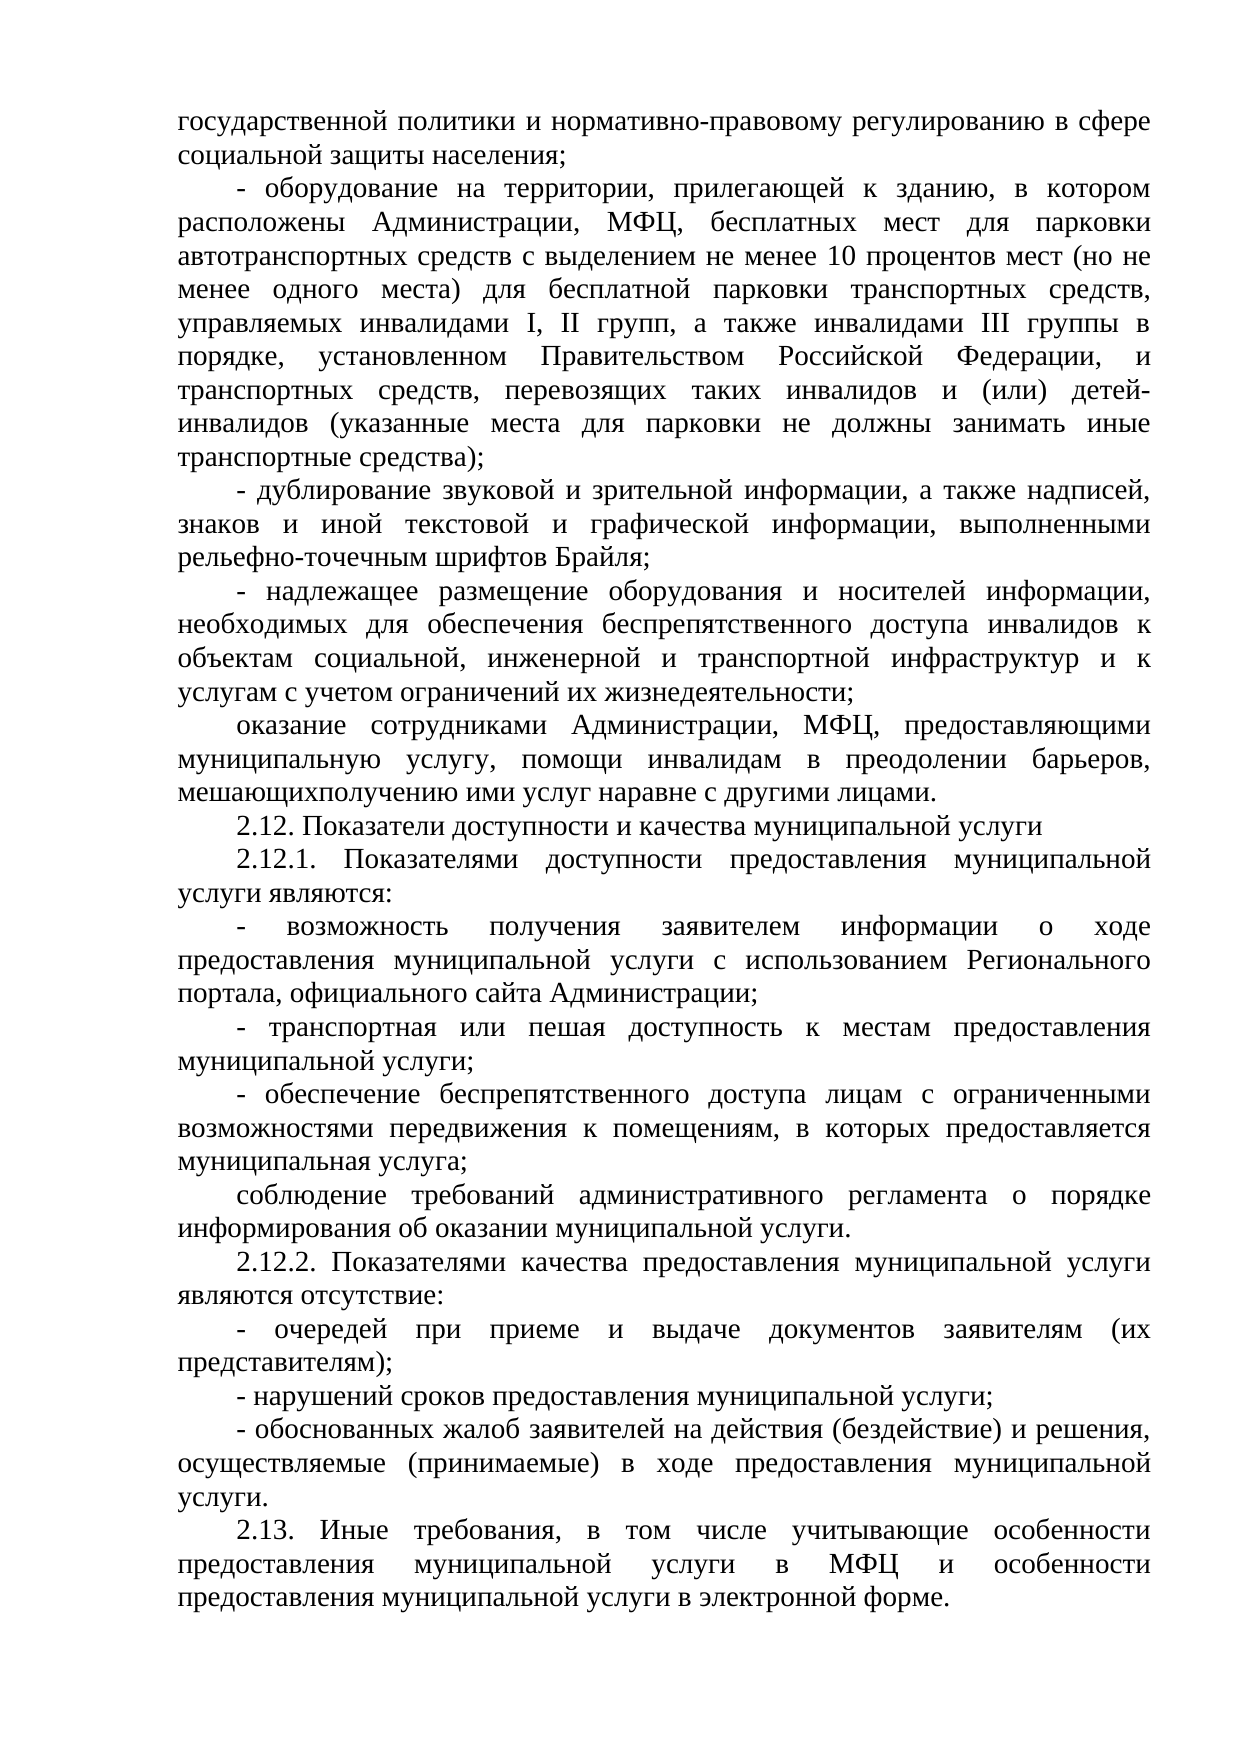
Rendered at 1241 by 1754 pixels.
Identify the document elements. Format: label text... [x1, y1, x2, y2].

text - очередей при приеме и выдаче документов заявителям (их представителям); [177, 1311, 1152, 1378]
text - возможность получения заявителем информации о ходе предоставления муниципальной услуги с использованием Регионального портала, официального сайта Администрации; [177, 908, 1152, 1009]
text - обоснованных жалоб заявителей на действия (бездействие) и решения, осуществляемые (принимаемые) в ходе предоставления муниципальной услуги. [177, 1412, 1152, 1512]
text - обеспечение беспрепятственного доступа лицам с ограниченными возможностями передвижения к помещениям, в которых предоставляется муниципальная услуга; [177, 1076, 1152, 1177]
text 2.12.1. Показателями доступности предоставления муниципальной услуги являются: [177, 841, 1152, 908]
text 2.12. Показатели доступности и качества муниципальной услуги [177, 808, 1152, 841]
text - нарушений сроков предоставления муниципальной услуги; [177, 1378, 1152, 1412]
text 2.13. Иные требования, в том числе учитывающие особенности предоставления муниципальной услуги в МФЦ и особенности предоставления муниципальной услуги в электронной форме. [177, 1512, 1152, 1613]
text - оборудование на территории, прилегающей к зданию, в котором расположены Администрации, МФЦ, бесплатных мест для парковки автотранспортных средств с выделением не менее 10 процентов мест (но не менее одного места) для бесплатной парковки транспортных средств, управляемых инвалидами I, II групп, а также инвалидами III группы в порядке, установленном Правительством Российской Федерации, и транспортных средств, перевозящих таких инвалидов и (или) детей-инвалидов (указанные места для парковки не должны занимать иные транспортные средства); [177, 171, 1152, 472]
text - транспортная или пешая доступность к местам предоставления муниципальной услуги; [177, 1009, 1152, 1076]
text оказание сотрудниками Администрации, МФЦ, предоставляющими муниципальную услугу, помощи инвалидам в преодолении барьеров, мешающихполучению ими услуг наравне с другими лицами. [177, 707, 1152, 808]
text - надлежащее размещение оборудования и носителей информации, необходимых для обеспечения беспрепятственного доступа инвалидов к объектам социальной, инженерной и транспортной инфраструктур и к услугам с учетом ограничений их жизнедеятельности; [177, 573, 1152, 707]
text - дублирование звуковой и зрительной информации, а также надписей, знаков и иной текстовой и графической информации, выполненными рельефно-точечным шрифтов Брайля; [177, 472, 1152, 573]
text 2.12.2. Показателями качества предоставления муниципальной услуги являются отсутствие: [177, 1244, 1152, 1311]
text соблюдение требований административного регламента о порядке информирования об оказании муниципальной услуги. [177, 1177, 1152, 1244]
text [177, 103, 1152, 171]
